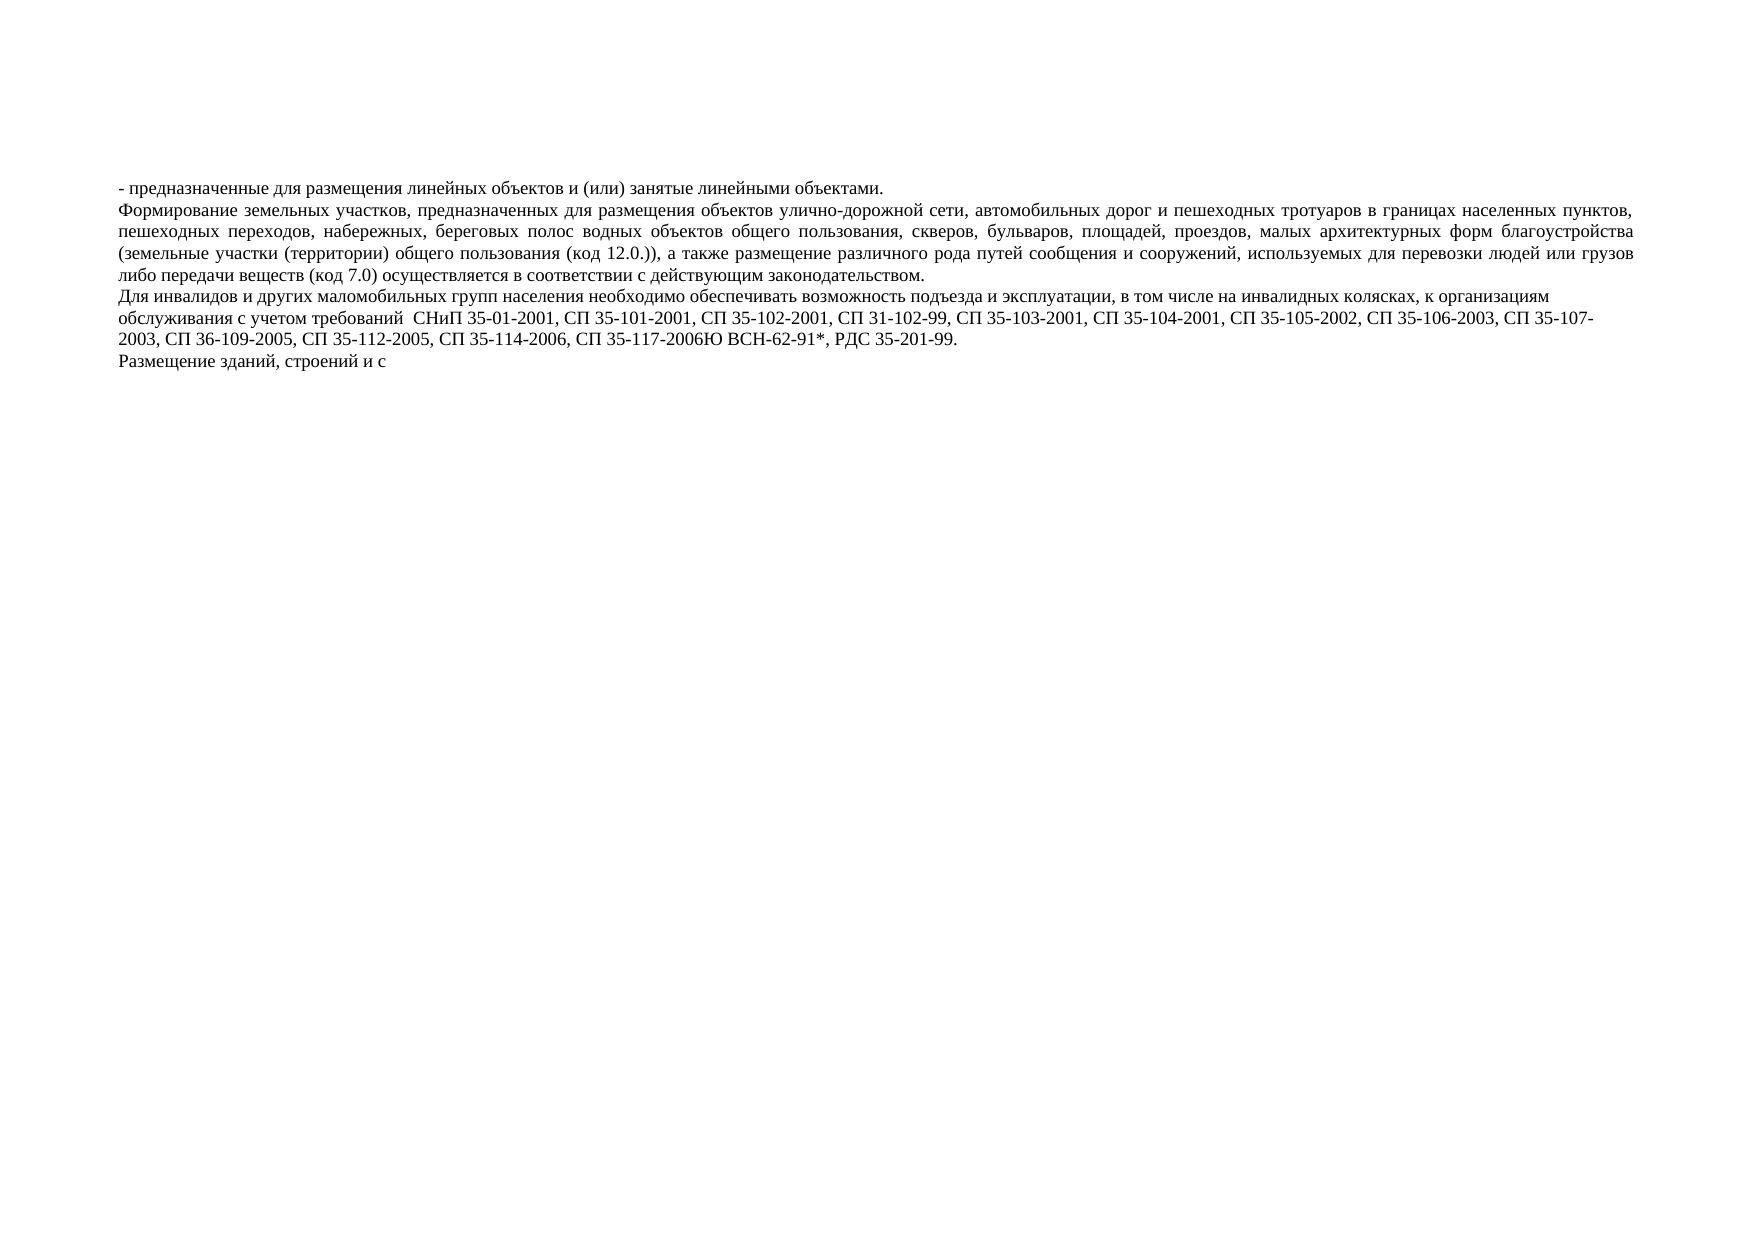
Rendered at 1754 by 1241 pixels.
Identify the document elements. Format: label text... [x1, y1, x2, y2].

text Для инвалидов и других маломобильных групп населения необходимо обеспечивать возможность подъезда и эксплуатации, в том числе на инвалидных колясках, к организациям обслуживания с учетом требований СНиП 35-01-2001, СП 35-101-2001, СП 35-102-2001, СП 31-102-99, СП 35-103-2001, СП 35-104-2001, СП 35-105-2002, СП 35-106-2003, СП 35-107-2003, СП 36-109-2005, СП 35-112-2005, СП 35-114-2006, СП 35-117-2006Ю ВСН-62-91*, РДС 35-201-99. [118, 285, 1636, 350]
text Размещение зданий, строений и с [118, 350, 1636, 371]
text - предназначенные для размещения линейных объектов и (или) занятые линейными объектами. [118, 177, 1636, 199]
text Формирование земельных участков, предназначенных для размещения объектов улично-дорожной сети, автомобильных дорог и пешеходных тротуаров в границах населенных пунктов, пешеходных переходов, набережных, береговых полос водных объектов общего пользования, скверов, бульваров, площадей, проездов, малых архитектурных форм благоустройства (земельные участки (территории) общего пользования (код 12.0.)), а также размещение различного рода путей сообщения и сооружений, используемых для перевозки людей или грузов либо передачи веществ (код 7.0) осуществляется в соответствии с действующим законодательством. [118, 199, 1636, 285]
